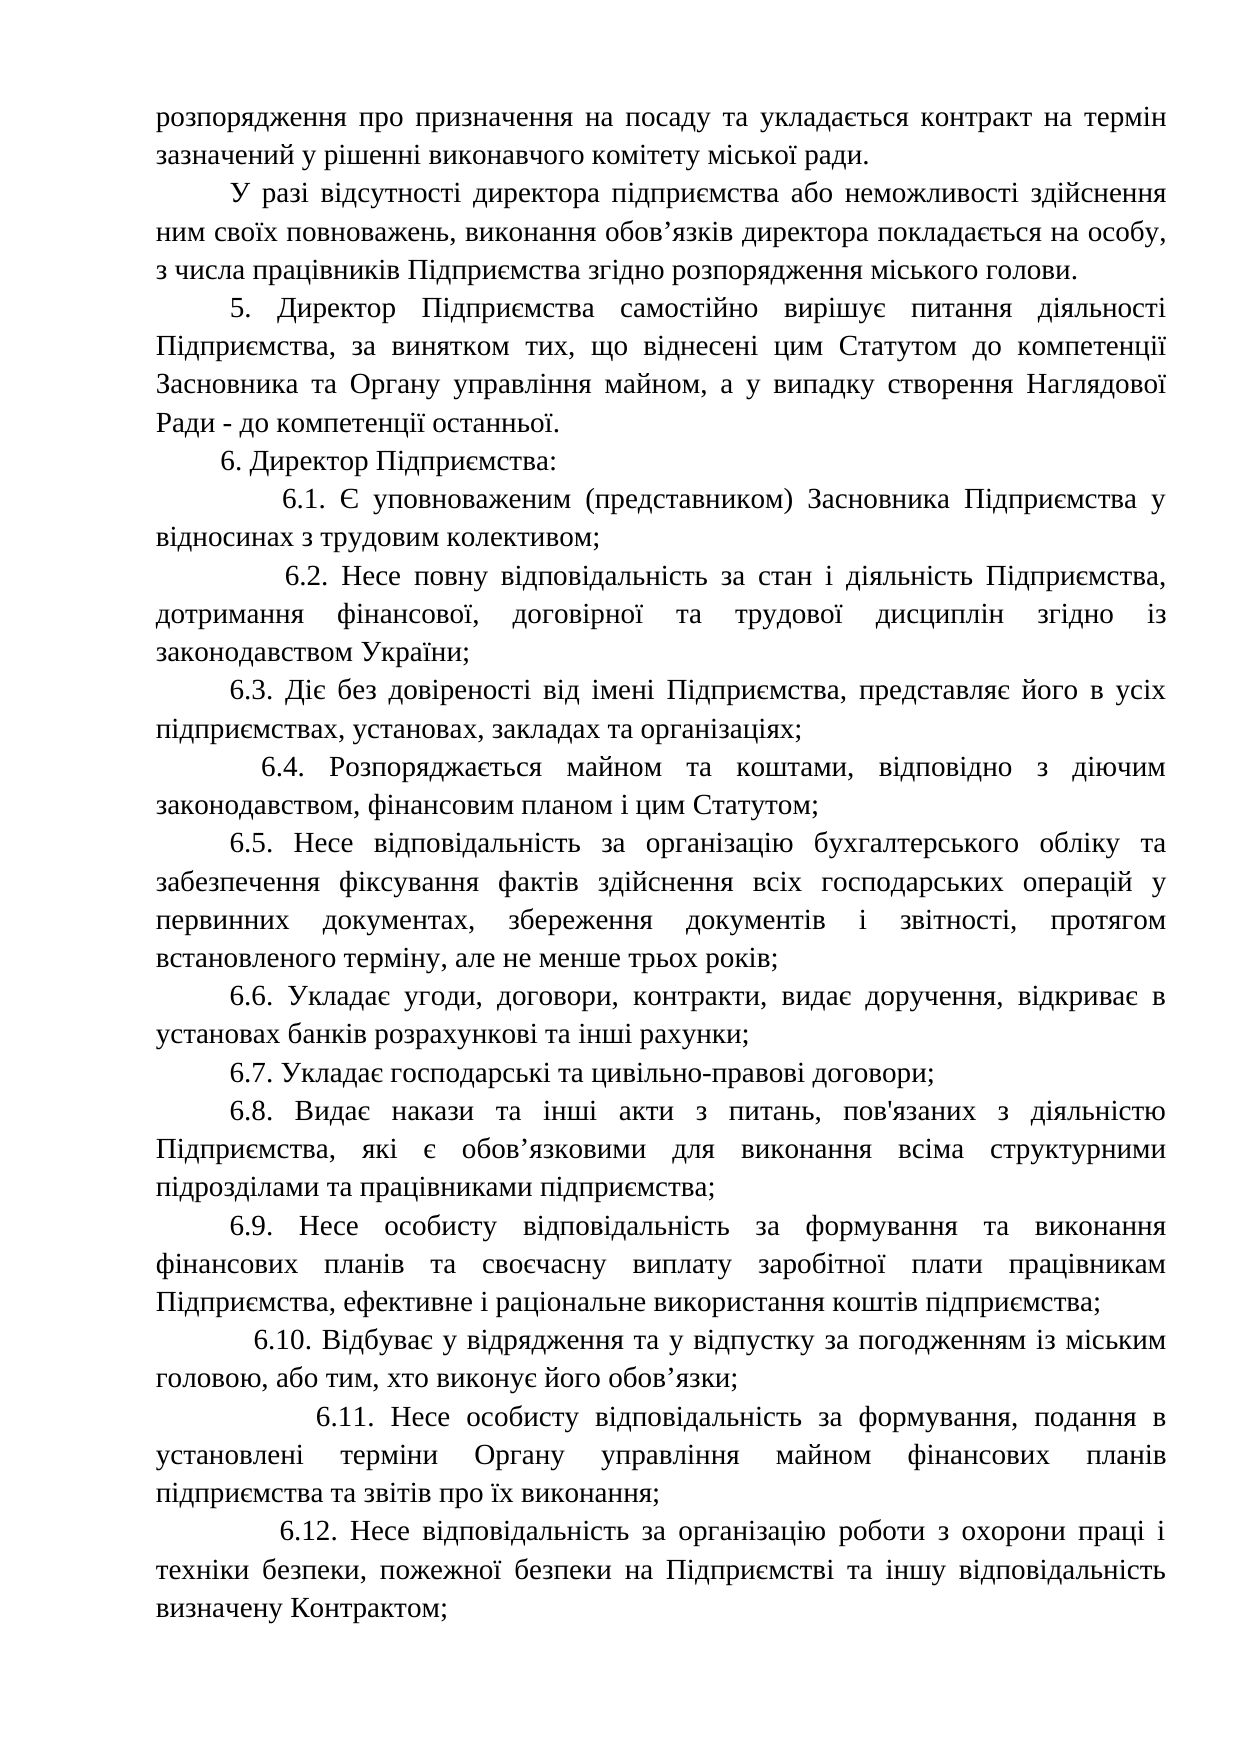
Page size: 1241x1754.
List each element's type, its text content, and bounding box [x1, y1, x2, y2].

text 6.9. Несе особисту відповідальність за формування та виконання фінансових планів та своєчасну виплату заробітної плати працівникам Підприємства, ефективне і раціональне використання коштів підприємства; [156, 1204, 1167, 1319]
text 6.12. Несе відповідальність за організацію роботи з охорони праці і техніки безпеки, пожежної безпеки на Підприємстві та іншу відповідальність визначену Контрактом; [156, 1510, 1167, 1625]
text 6.8. Видає накази та інші акти з питань, пов'язаних з діяльністю Підприємства, які є обов’язковими для виконання всіма структурними підрозділами та працівниками підприємства; [156, 1090, 1167, 1204]
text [156, 96, 1167, 172]
text 6.1. Є уповноваженим (представником) Засновника Підприємства у відносинах з трудовим колективом; [156, 478, 1167, 554]
text 6.3. Діє без довіреності від імені Підприємства, представляє його в усіх підприємствах, установах, закладах та організаціях; 6.4. Розпоряджається майном та коштами, відповідно з діючим законодавством, фінансовим планом і цим Статутом; [156, 669, 1167, 822]
text 6.6. Укладає угоди, договори, контракти, видає доручення, відкриває в установах банків розрахункові та інші рахунки; [156, 975, 1167, 1052]
text 5. Директор Підприємства самостійно вирішує питання діяльності Підприємства, за винятком тих, що віднесені цим Статутом до компетенції Засновника та Органу управління майном, а у випадку створення Наглядової Ради - до компетенції останньої. [156, 287, 1167, 440]
text 6. Директор Підприємства: [156, 440, 1167, 478]
text 6.10. Відбуває у відрядження та у відпустку за погодженням із міським головою, або тим, хто виконує його обов’язки; [156, 1319, 1167, 1396]
text 6.2. Несе повну відповідальність за стан і діяльність Підприємства, дотримання фінансової, договірної та трудової дисциплін згідно із законодавством України; [156, 554, 1167, 669]
text 6.5. Несе відповідальність за організацію бухгалтерського обліку та забезпечення фіксування фактів здійснення всіх господарських операцій у первинних документах, збереження документів і звітності, протягом встановленого терміну, але не менше трьох років; [156, 822, 1167, 975]
text У разі відсутності директора підприємства або неможливості здійснення ним своїх повноважень, виконання обов’язків директора покладається на особу, з числа працівників Підприємства згідно розпорядження міського голови. [156, 172, 1167, 287]
text 6.11. Несе особисту відповідальність за формування, подання в установлені терміни Органу управління майном фінансових планів підприємства та звітів про їх виконання; [156, 1396, 1167, 1510]
text 6.7. Укладає господарські та цивільно-правові договори; [156, 1052, 1167, 1090]
